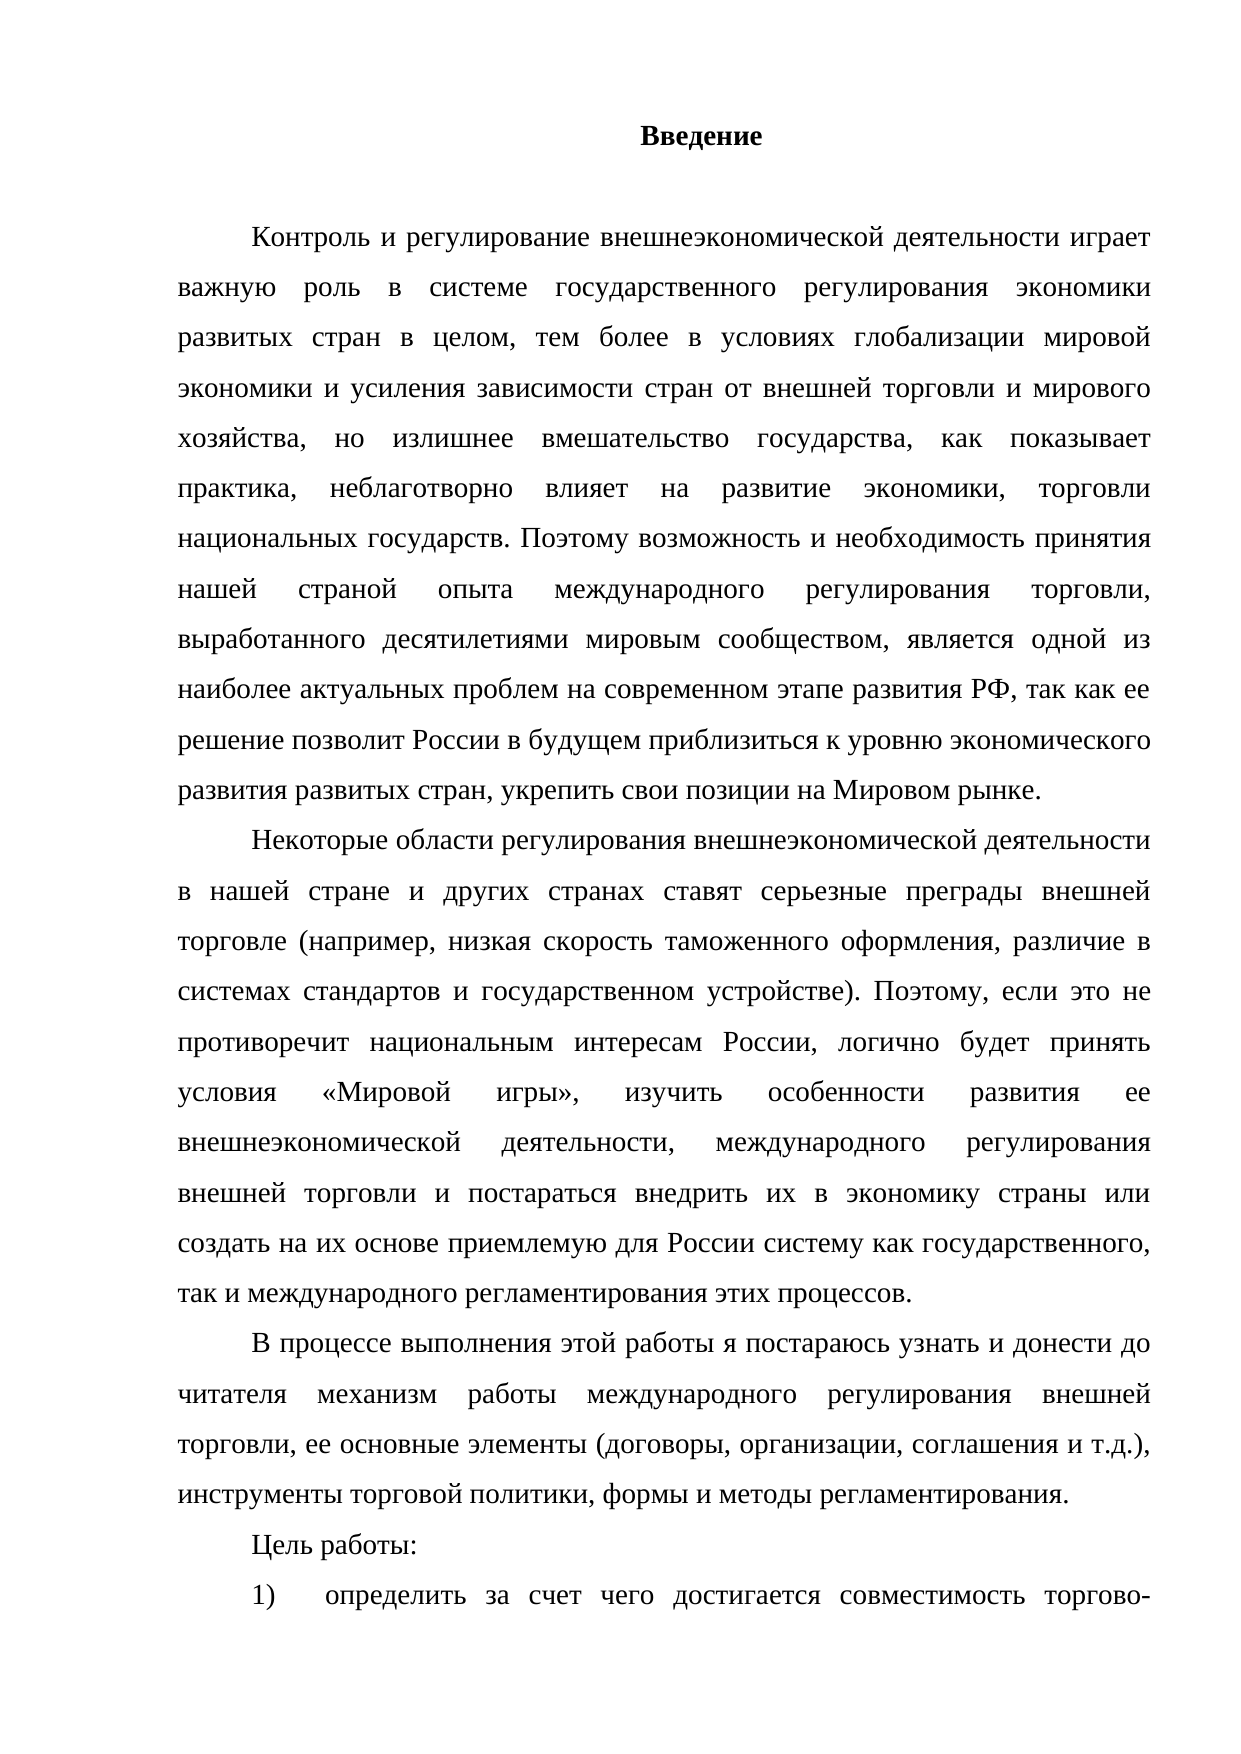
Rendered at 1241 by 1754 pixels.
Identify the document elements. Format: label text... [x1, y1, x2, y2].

text Введение [177, 118, 1152, 152]
text Контроль и регулирование внешнеэкономической деятельности играет важную роль в системе государственного регулирования экономики развитых стран в целом, тем более в условиях глобализации мировой экономики и усиления зависимости стран от внешней торговли и мирового хозяйства, но излишнее вмешательство государства, как показывает практика, неблаготворно влияет на развитие экономики, торговли национальных государств. Поэтому возможность и необходимость принятия нашей страной опыта международного регулирования торговли, выработанного десятилетиями мировым сообществом, является одной из наиболее актуальных проблем на современном этапе развития РФ, так как ее решение позволит России в будущем приблизиться к уровню экономического развития развитых стран, укрепить свои позиции на Мировом рынке. [177, 219, 1152, 806]
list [177, 1577, 1152, 1611]
text В процессе выполнения этой работы я постараюсь узнать и донести до читателя механизм работы международного регулирования внешней торговли, ее основные элементы (договоры, организации, соглашения и т.д.), инструменты торговой политики, формы и методы регламентирования. [177, 1326, 1152, 1510]
text Цель работы: [177, 1527, 1152, 1560]
text Некоторые области регулирования внешнеэкономической деятельности в нашей стране и других странах ставят серьезные преграды внешней торговле (например, низкая скорость таможенного оформления, различие в системах стандартов и государственном устройстве). Поэтому, если это не противоречит национальным интересам России, логично будет принять условия «Мировой игры», изучить особенности развития ее внешнеэкономической деятельности, международного регулирования внешней торговли и постараться внедрить их в экономику страны или создать на их основе приемлемую для России систему как государственного, так и международного регламентирования этих процессов. [177, 822, 1152, 1309]
